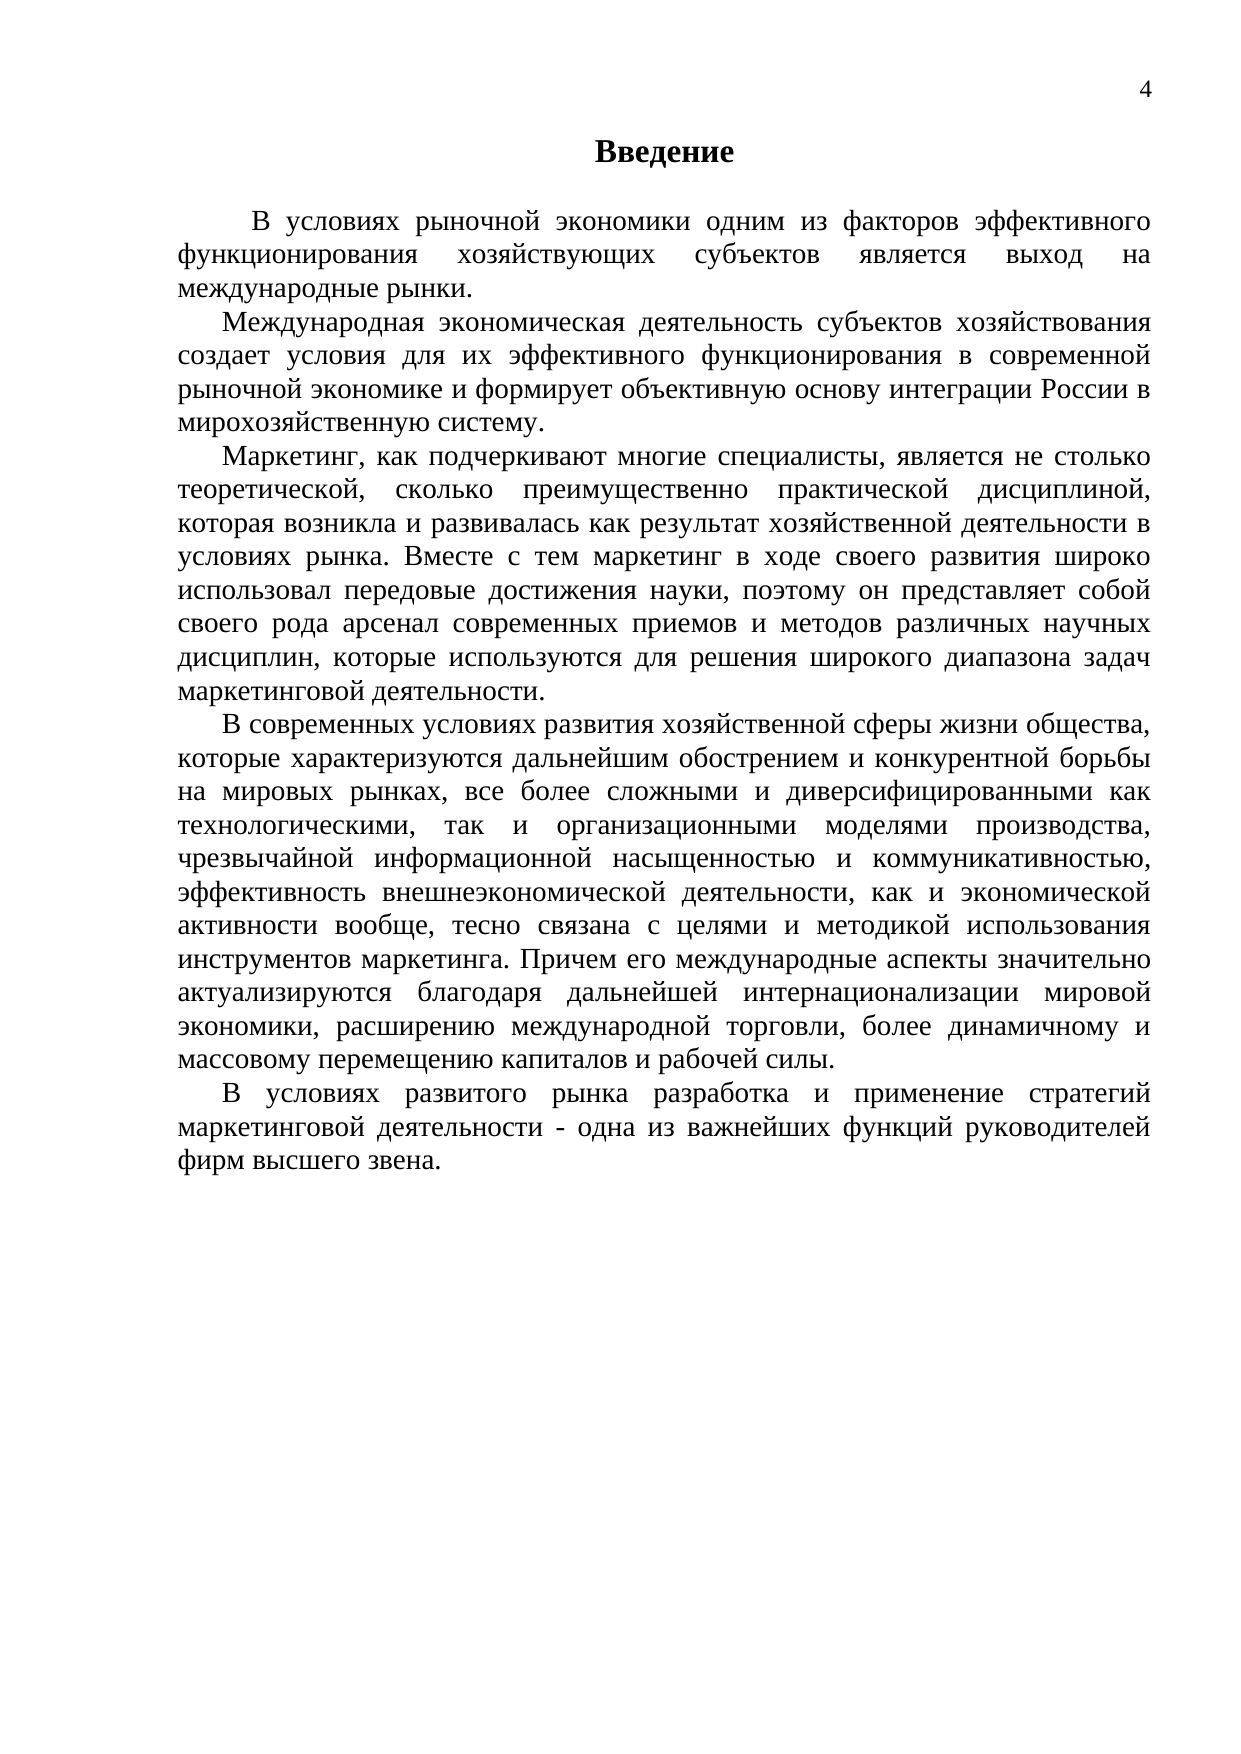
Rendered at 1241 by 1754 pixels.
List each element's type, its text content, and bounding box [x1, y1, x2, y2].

text Маркетинг, как подчеркивают многие специалисты, является не столько теоретической, сколько преимущественно практической дисциплиной, которая возникла и развивалась как результат хозяйственной деятельности в условиях рынка. Вместе с тем маркетинг в ходе своего развития широко использовал передовые достижения науки, поэтому он представляет собой своего рода арсенал современных приемов и методов различных научных дисциплин, которые используются для решения широкого диапазона задач маркетинговой деятельности. [177, 438, 1152, 706]
text В условиях развитого рынка разработка и применение стратегий маркетинговой деятельности - одна из важнейших функций руководителей фирм высшего звена. [177, 1075, 1152, 1176]
text Международная экономическая деятельность субъектов хозяйствования создает условия для их эффективного функционирования в современной рыночной экономике и формирует объективную основу интеграции России в мирохозяйственную систему. [177, 304, 1152, 438]
text Введение [177, 131, 1152, 169]
text В современных условиях развития хозяйственной сферы жизни общества, которые характеризуются дальнейшим обострением и конкурентной борьбы на мировых рынках, все более сложными и диверсифицированными как технологическими, так и организационными моделями производства, чрезвычайной информационной насыщенностью и коммуникативностью, эффективность внешнеэкономической деятельности, как и экономической активности вообще, тесно связана с целями и методикой использования инструментов маркетинга. Причем его международные аспекты значительно актуализируются благодаря дальнейшей интернационализации мировой экономики, расширению международной торговли, более динамичному и массовому перемещению капиталов и рабочей силы. [177, 706, 1152, 1075]
text В условиях рыночной экономики одним из факторов эффективного функционирования хозяйствующих субъектов является выход на международные рынки. [177, 203, 1152, 304]
